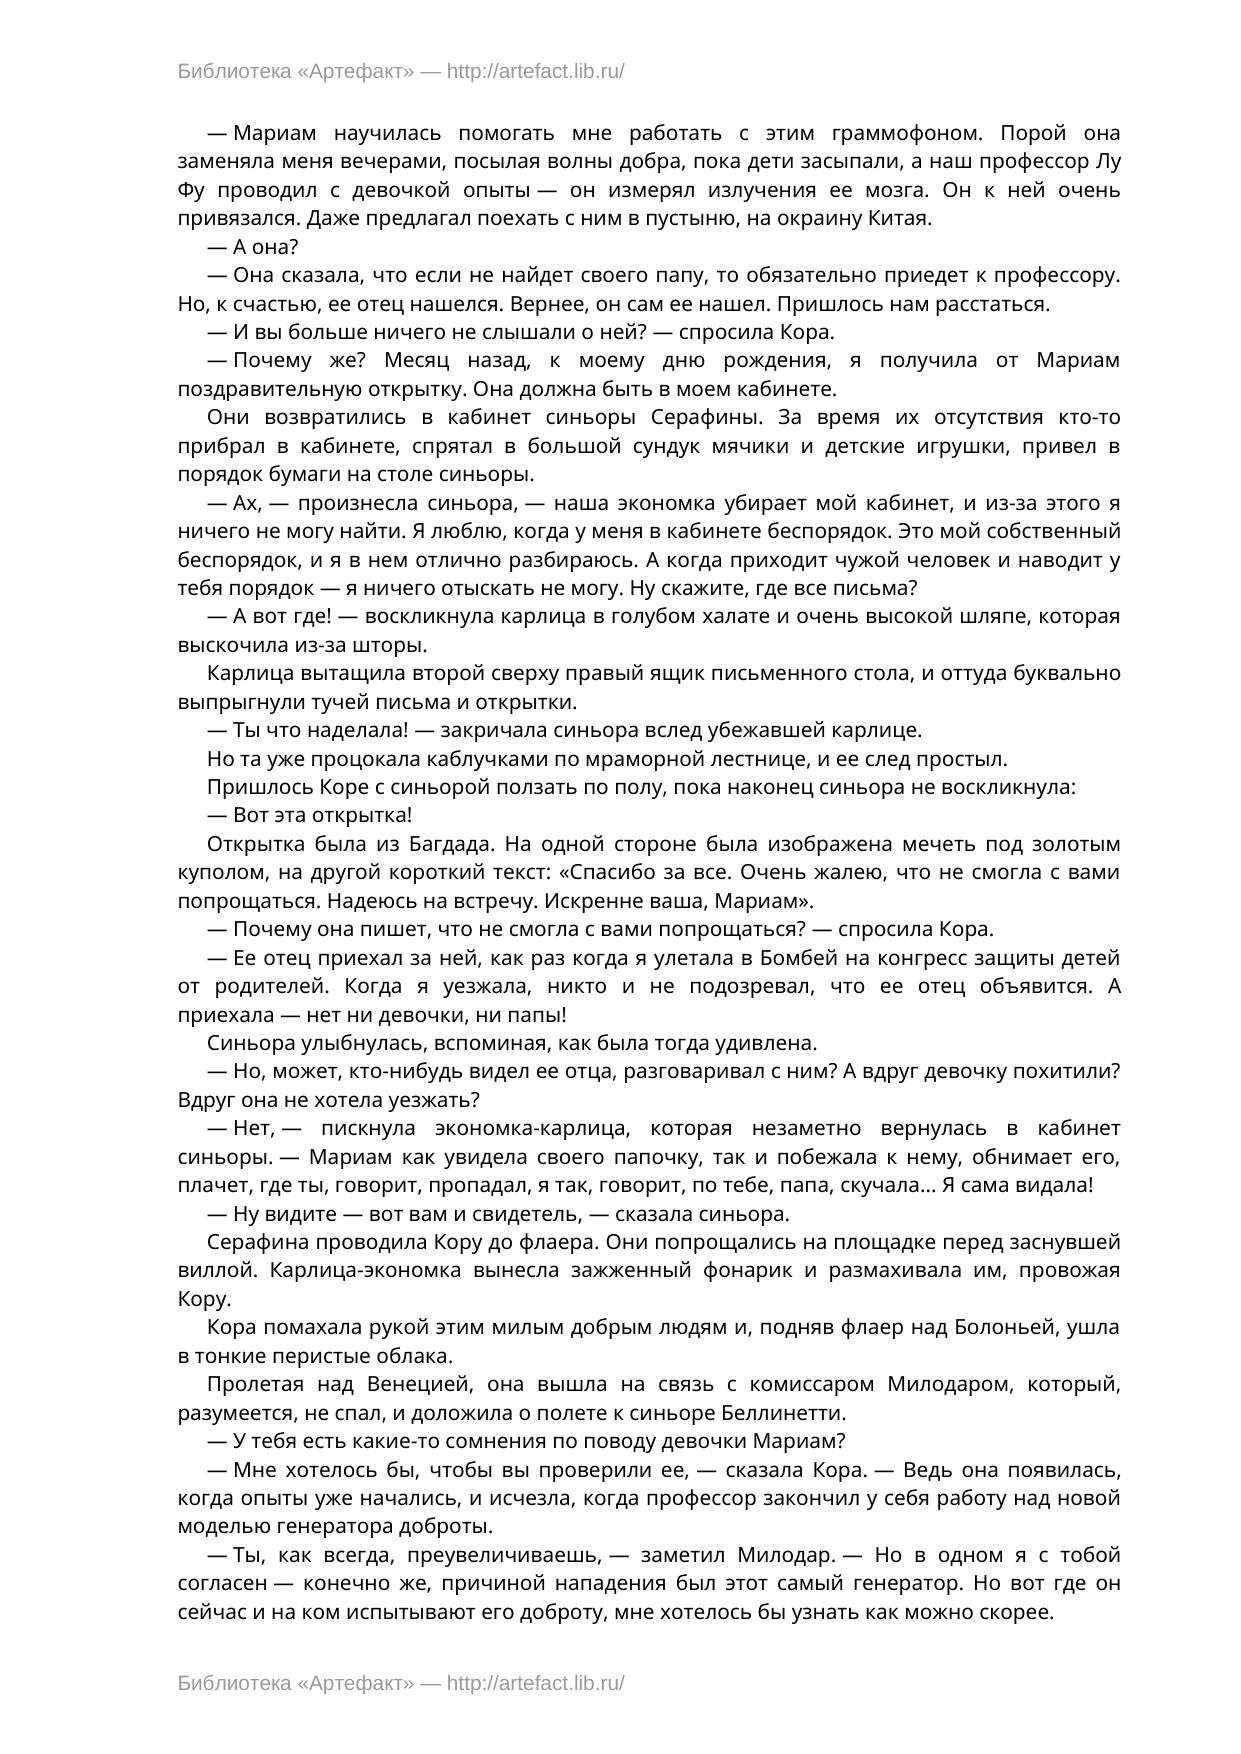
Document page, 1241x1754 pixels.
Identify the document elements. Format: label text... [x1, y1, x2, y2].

text — Ну видите — вот вам и свидетель, — сказала синьора. [177, 1199, 1122, 1227]
text — Нет, — пискнула экономка-карлица, которая незаметно вернулась в кабинет синьоры. — Мариам как увидела своего папочку, так и побежала к нему, обнимает его, плачет, где ты, говорит, пропадал, я так, говорит, по тебе, папа, скучала... Я сама видала! [177, 1113, 1122, 1199]
text Но та уже процокала каблучками по мраморной лестнице, и ее след простыл. [177, 744, 1122, 772]
text — А она? [177, 232, 1122, 260]
text Пришлось Коре с синьорой ползать по полу, пока наконец синьора не воскликнула: [177, 772, 1122, 801]
text — Почему же? Месяц назад, к моему дню рождения, я получила от Мариам поздравительную открытку. Она должна быть в моем кабинете. [177, 346, 1122, 402]
text Они возвратились в кабинет синьоры Серафины. За время их отсутствия кто-то прибрал в кабинете, спрятал в большой сундук мячики и детские игрушки, привел в порядок бумаги на столе синьоры. [177, 402, 1122, 488]
text — Почему она пишет, что не смогла с вами попрощаться? — спросила Кора. [177, 914, 1122, 943]
text — Ах, — произнесла синьора, — наша экономка убирает мой кабинет, и из-за этого я ничего не могу найти. Я люблю, когда у меня в кабинете беспорядок. Это мой собственный беспорядок, и я в нем отлично разбираюсь. А когда приходит чужой человек и наводит у тебя порядок — я ничего отыскать не могу. Ну скажите, где все письма? [177, 488, 1122, 602]
text — Ты что наделала! — закричала синьора вслед убежавшей карлице. [177, 715, 1122, 744]
text — Мариам научилась помогать мне работать с этим граммофоном. Порой она заменяла меня вечерами, посылая волны добра, пока дети засыпали, а наш профессор Лу Фу проводил с девочкой опыты — он измерял излучения ее мозга. Он к ней очень привязался. Даже предлагал поехать с ним в пустыню, на окраину Китая. [177, 118, 1122, 232]
text — И вы больше ничего не слышали о ней? — спросила Кора. [177, 317, 1122, 346]
text Серафина проводила Кору до флаера. Они попрощались на площадке перед заснувшей виллой. Карлица-экономка вынесла зажженный фонарик и размахивала им, провожая Кору. [177, 1227, 1122, 1312]
text — Ты, как всегда, преувеличиваешь, — заметил Милодар. — Но в одном я с тобой согласен — конечно же, причиной нападения был этот самый генератор. Но вот где он сейчас и на ком испытывают его доброту, мне хотелось бы узнать как можно скорее. [177, 1540, 1122, 1625]
text — Она сказала, что если не найдет своего папу, то обязательно приедет к профессору. Но, к счастью, ее отец нашелся. Вернее, он сам ее нашел. Пришлось нам расстаться. [177, 260, 1122, 317]
text Синьора улыбнулась, вспоминая, как была тогда удивлена. [177, 1028, 1122, 1057]
text Открытка была из Багдада. На одной стороне была изображена мечеть под золотым куполом, на другой короткий текст: «Спасибо за все. Очень жалею, что не смогла с вами попрощаться. Надеюсь на встречу. Искренне ваша, Мариам». [177, 829, 1122, 914]
text — Вот эта открытка! [177, 801, 1122, 829]
text — Ее отец приехал за ней, как раз когда я улетала в Бомбей на конгресс защиты детей от родителей. Когда я уезжала, никто и не подозревал, что ее отец объявится. А приехала — нет ни девочки, ни папы! [177, 943, 1122, 1028]
text Карлица вытащила второй сверху правый ящик письменного стола, и оттуда буквально выпрыгнули тучей письма и открытки. [177, 658, 1122, 715]
text Кора помахала рукой этим милым добрым людям и, подняв флаер над Болоньей, ушла в тонкие перистые облака. [177, 1312, 1122, 1369]
text Пролетая над Венецией, она вышла на связь с комиссаром Милодаром, который, разумеется, не спал, и доложила о полете к синьоре Беллинетти. [177, 1369, 1122, 1426]
text — Но, может, кто-нибудь видел ее отца, разговаривал с ним? А вдруг девочку похитили? Вдруг она не хотела уезжать? [177, 1057, 1122, 1113]
text — А вот где! — воскликнула карлица в голубом халате и очень высокой шляпе, которая выскочила из-за шторы. [177, 602, 1122, 658]
text — Мне хотелось бы, чтобы вы проверили ее, — сказала Кора. — Ведь она появилась, когда опыты уже начались, и исчезла, когда профессор закончил у себя работу над новой моделью генератора доброты. [177, 1455, 1122, 1540]
text — У тебя есть какие-то сомнения по поводу девочки Мариам? [177, 1426, 1122, 1455]
